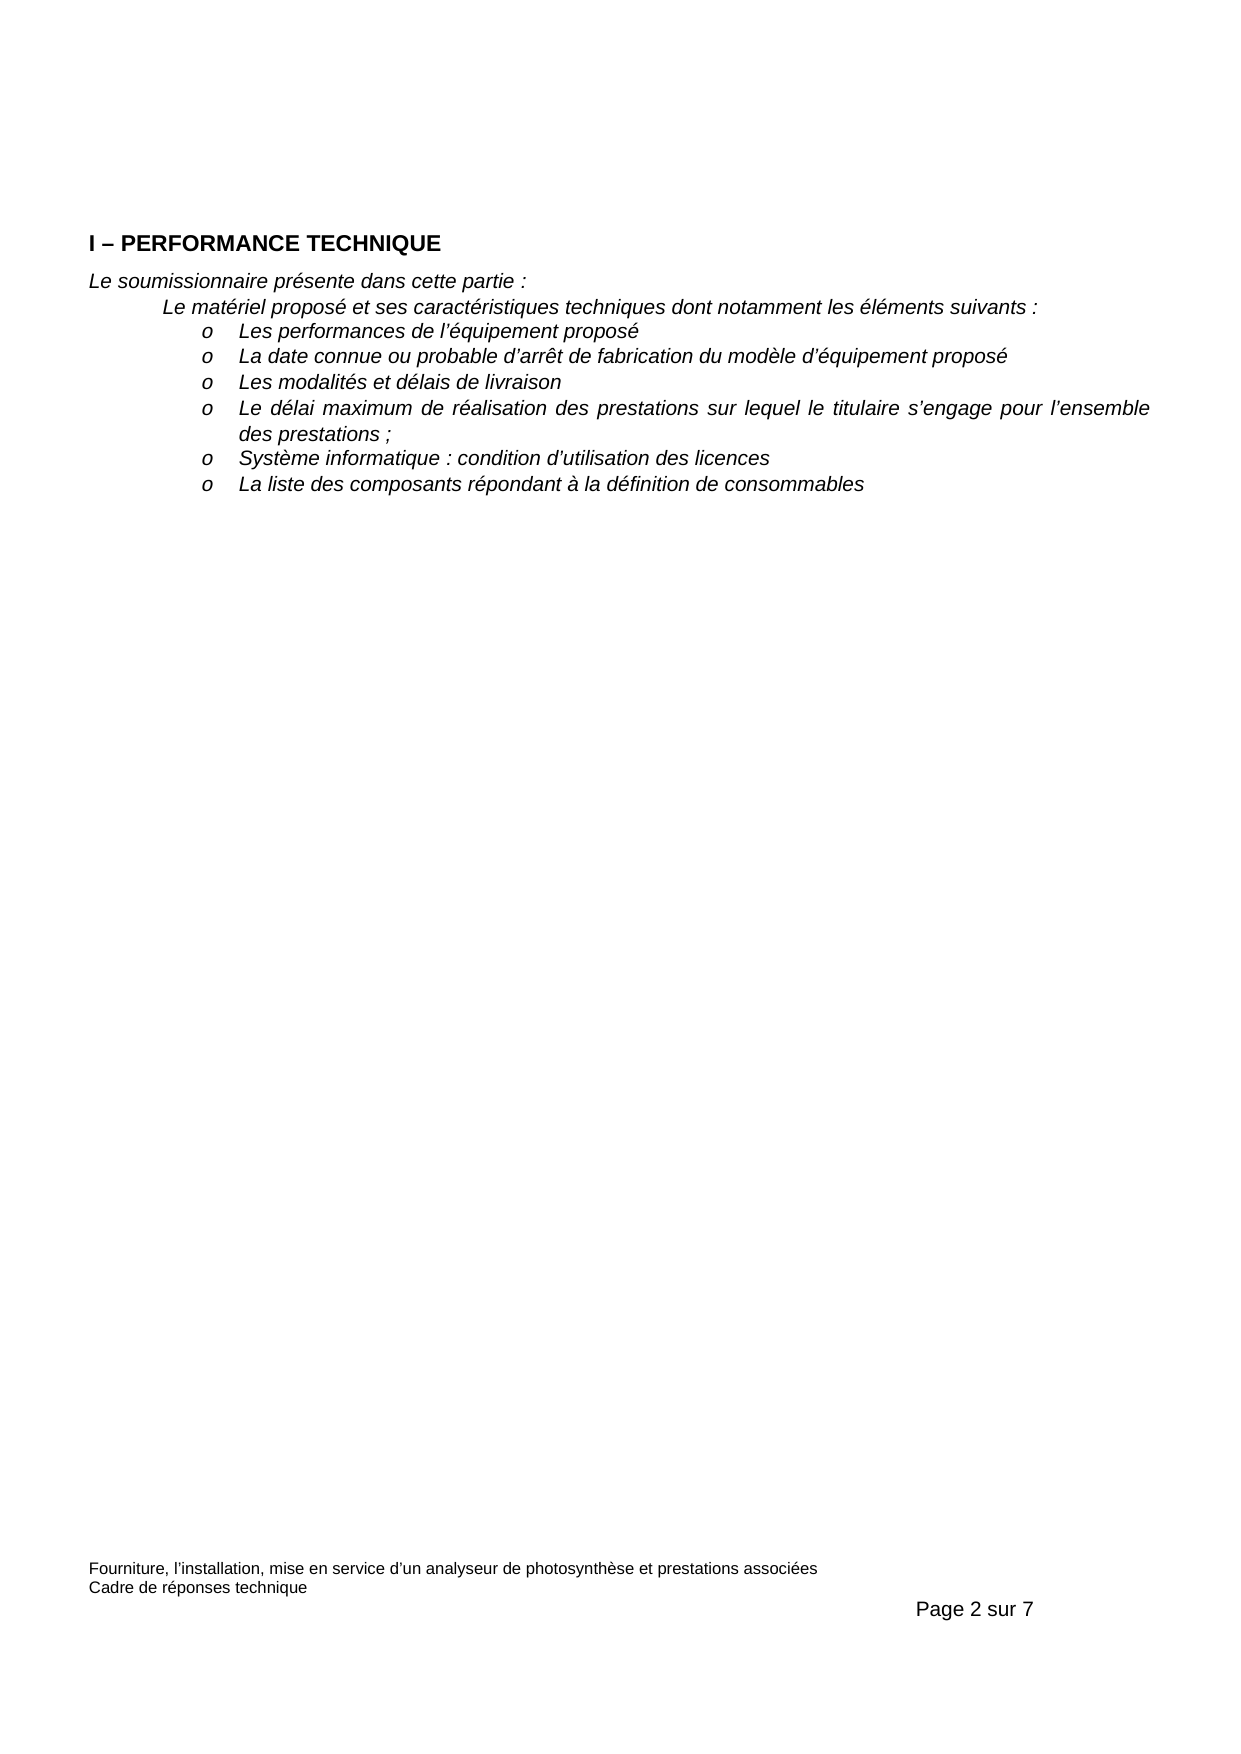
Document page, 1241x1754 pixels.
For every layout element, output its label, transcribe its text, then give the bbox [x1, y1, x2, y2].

list Les performances de l’équipement proposé [201, 318, 1152, 344]
list Système informatique : condition d’utilisation des licences [201, 446, 1152, 472]
list Le matériel proposé et ses caractéristiques techniques dont notamment les éléments suivants : [89, 294, 1166, 318]
text I – PERFORMANCE TECHNIQUE [89, 230, 1152, 256]
list La liste des composants répondant à la définition de consommables [201, 472, 1152, 497]
list Le soumissionnaire présente dans cette partie : [89, 269, 1152, 293]
list Le délai maximum de réalisation des prestations sur lequel le titulaire s’engage pour l’ensemble des prestations ; [201, 396, 1152, 446]
list Les modalités et délais de livraison [201, 370, 1152, 396]
list La date connue ou probable d’arrêt de fabrication du modèle d’équipement proposé [201, 344, 1152, 370]
